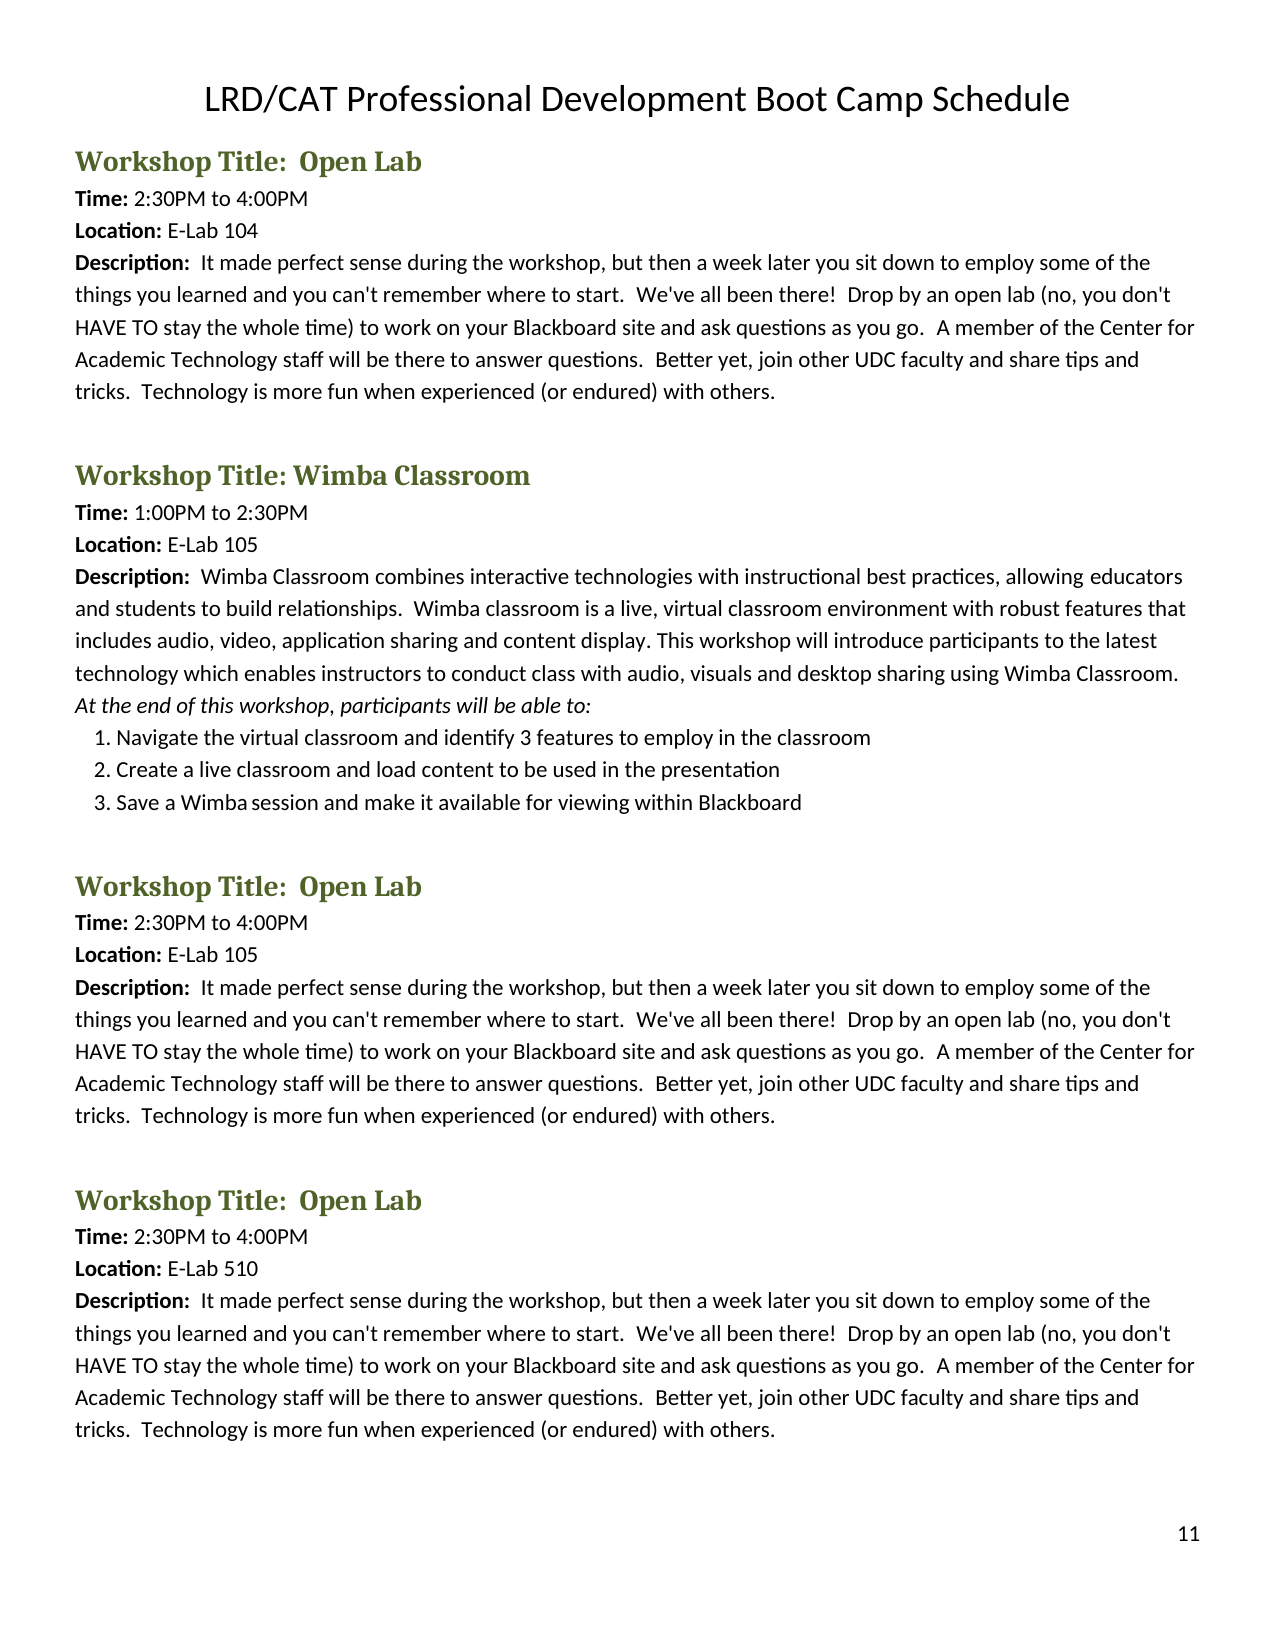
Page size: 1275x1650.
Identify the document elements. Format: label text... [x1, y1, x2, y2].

text Description: It made perfect sense during the workshop, but then a week later you sit down to employ some of the things you learned and you can't remember where to start. We've all been there! Drop by an open lab (no, you don't HAVE TO stay the whole time) to work on your Blackboard site and ask questions as you go. A member of the Center for Academic Technology staff will be there to answer questions. Better yet, join other UDC faculty and share tips and tricks. Technology is more fun when experienced (or endured) with others. [75, 973, 1200, 1129]
text Location: E-Lab 510 [75, 1254, 1200, 1282]
text Location: E-Lab 105 [75, 941, 1200, 968]
text Time: 2:30PM to 4:00PM [75, 908, 1200, 936]
text Time: 1:00PM to 2:30PM [75, 498, 1200, 526]
text 2. Create a live classroom and load content to be used in the presentation [94, 755, 1200, 783]
text Description: It made perfect sense during the workshop, but then a week later you sit down to employ some of the things you learned and you can't remember where to start. We've all been there! Drop by an open lab (no, you don't HAVE TO stay the whole time) to work on your Blackboard site and ask questions as you go. A member of the Center for Academic Technology staff will be there to answer questions. Better yet, join other UDC faculty and share tips and tricks. Technology is more fun when experienced (or endured) with others. [75, 248, 1200, 405]
text Description: It made perfect sense during the workshop, but then a week later you sit down to employ some of the things you learned and you can't remember where to start. We've all been there! Drop by an open lab (no, you don't HAVE TO stay the whole time) to work on your Blackboard site and ask questions as you go. A member of the Center for Academic Technology staff will be there to answer questions. Better yet, join other UDC faculty and share tips and tricks. Technology is more fun when experienced (or endured) with others. [75, 1287, 1200, 1443]
subtitle Workshop Title: Open Lab [75, 870, 1200, 903]
text Description: Wimba Classroom combines interactive technologies with instructional best practices, allowing educators and students to build relationships. Wimba classroom is a live, virtual classroom environment with robust features that includes audio, video, application sharing and content display. This workshop will introduce participants to the latest technology which enables instructors to conduct class with audio, visuals and desktop sharing using Wimba Classroom. [75, 562, 1200, 687]
text 1. Navigate the virtual classroom and identify 3 features to employ in the classroom [94, 723, 1200, 751]
text 3. Save a Wimba session and make it available for viewing within Blackboard [94, 788, 1200, 816]
text At the end of this workshop, participants will be able to: [75, 691, 1200, 719]
subtitle Workshop Title: Open Lab [75, 146, 1200, 179]
text Time: 2:30PM to 4:00PM [75, 1222, 1200, 1250]
text Time: 2:30PM to 4:00PM [75, 184, 1200, 212]
subtitle Workshop Title: Wimba Classroom [75, 459, 1200, 493]
subtitle Workshop Title: Open Lab [75, 1184, 1200, 1217]
text Location: E-Lab 104 [75, 216, 1200, 244]
text Location: E-Lab 105 [75, 530, 1200, 558]
